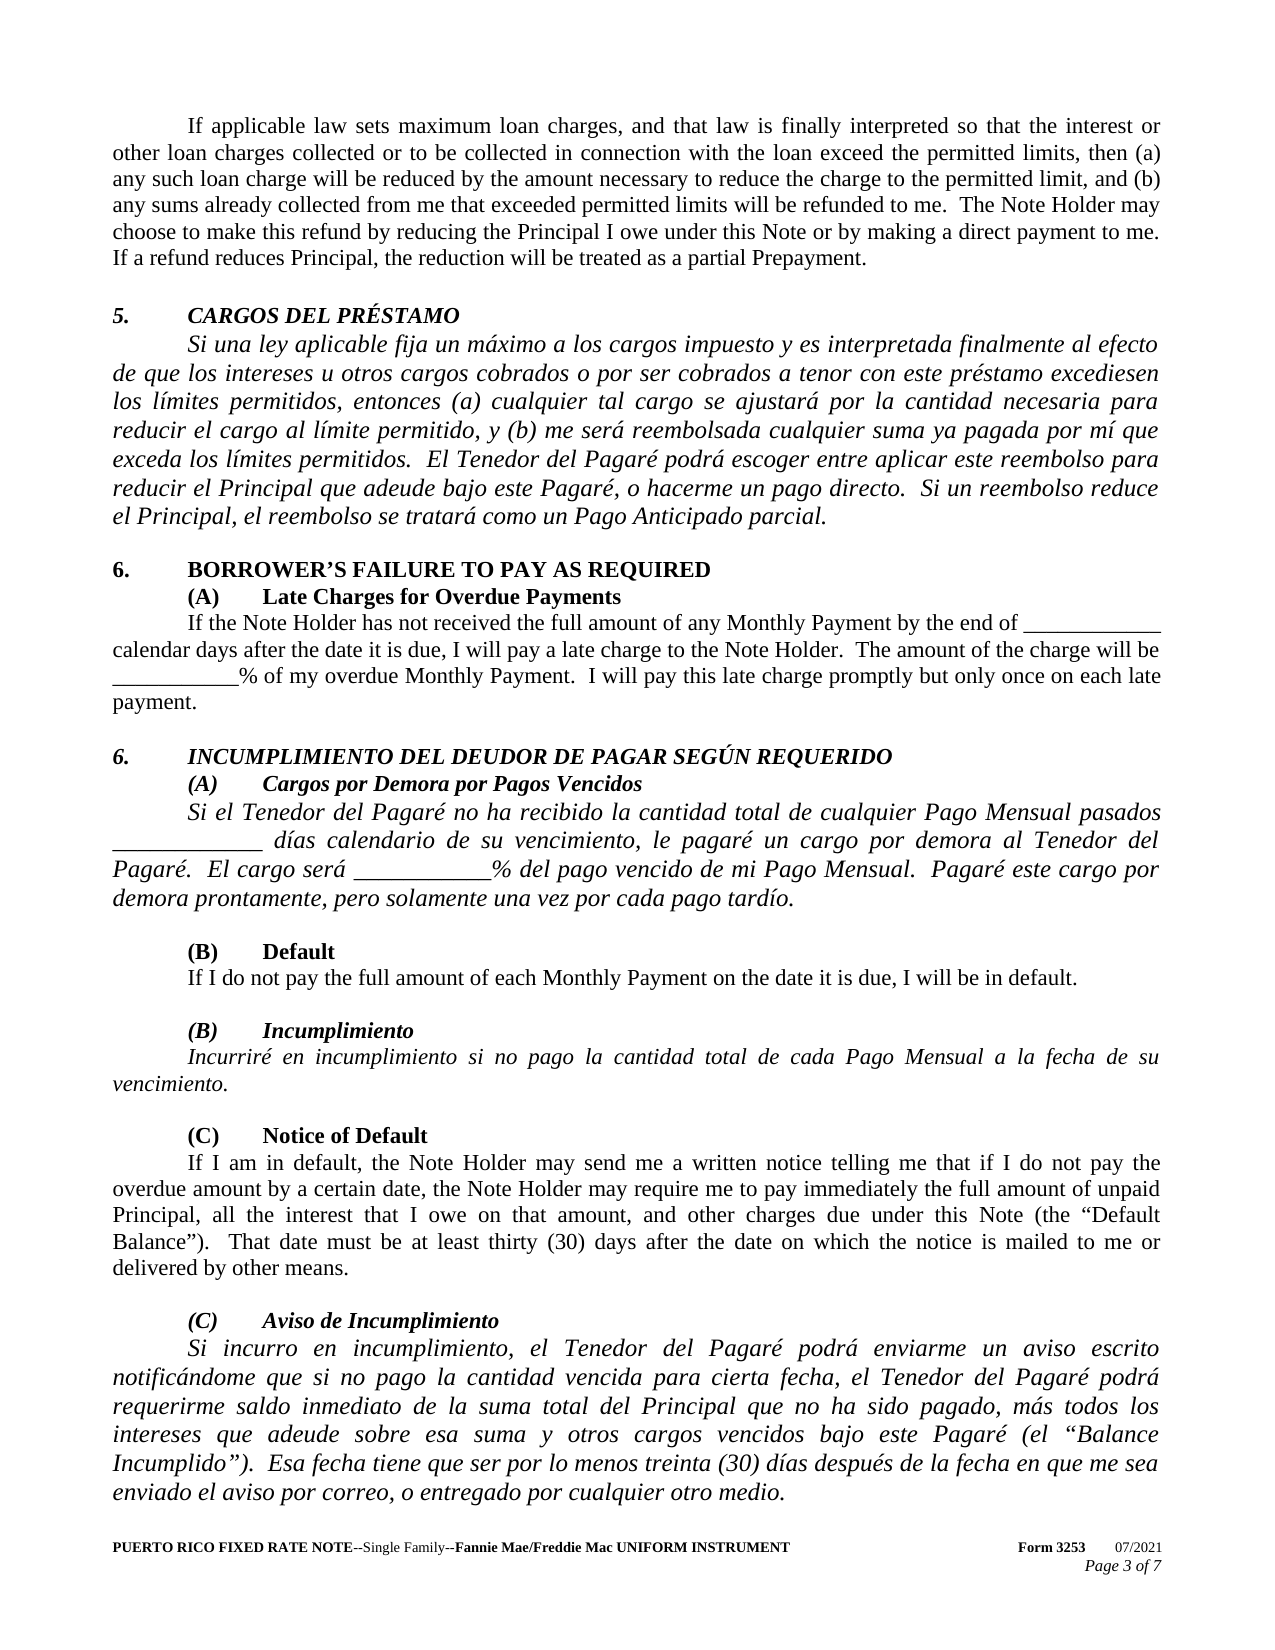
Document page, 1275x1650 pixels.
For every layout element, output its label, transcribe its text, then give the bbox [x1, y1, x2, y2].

text If the Note Holder has not received the full amount of any Monthly Payment by the end of ____________ calendar days after the date it is due, I will pay a late charge to the Note Holder. The amount of the charge will be ___________% of my overdue Monthly Payment. I will pay this late charge promptly but only once on each late payment. [112, 609, 1162, 715]
text If I am in default, the Note Holder may send me a written notice telling me that if I do not pay the overdue amount by a certain date, the Note Holder may require me to pay immediately the full amount of unpaid Principal, all the interest that I owe on that amount, and other charges due under this Note (the “Default Balance”). That date must be at least thirty (30) days after the date on which the notice is mailed to me or delivered by other means. [112, 1149, 1162, 1281]
text If applicable law sets maximum loan charges, and that law is finally interpreted so that the interest or other loan charges collected or to be collected in connection with the loan exceed the permitted limits, then (a) any such loan charge will be reduced by the amount necessary to reduce the charge to the permitted limit, and (b) any sums already collected from me that exceeded permitted limits will be refunded to me. The Note Holder may choose to make this refund by reducing the Principal I owe under this Note or by making a direct payment to me. If a refund reduces Principal, the reduction will be treated as a partial Prepayment. [112, 112, 1162, 271]
text (B) Default [112, 938, 1162, 964]
text 6. INCUMPLIMIENTO DEL DEUDOR DE PAGAR SEGÚN REQUERIDO [112, 741, 1162, 770]
text If I do not pay the full amount of each Monthly Payment on the date it is due, I will be in default. [112, 964, 1162, 991]
text Si el Tenedor del Pagaré no ha recibido la cantidad total de cualquier Pago Mensual pasados ____________ días calendario de su vencimiento, le pagaré un cargo por demora al Tenedor del Pagaré. El cargo será ___________% del pago vencido de mi Pago Mensual. Pagaré este cargo por demora prontamente, pero solamente una vez por cada pago tardío. [112, 797, 1162, 912]
text (A) Cargos por Demora por Pagos Vencidos [112, 770, 1162, 797]
text Si incurro en incumplimiento, el Tenedor del Pagaré podrá enviarme un aviso escrito notificándome que si no pago la cantidad vencida para cierta fecha, el Tenedor del Pagaré podrá requerirme saldo inmediato de la suma total del Principal que no ha sido pagado, más todos los intereses que adeude sobre esa suma y otros cargos vencidos bajo este Pagaré (el “Balance Incumplido”). Esa fecha tiene que ser por lo menos treinta (30) días después de la fecha en que me sea enviado el aviso por correo, o entregado por cualquier otro medio. [112, 1333, 1162, 1506]
text (C) Notice of Default [112, 1122, 1162, 1149]
text 5. CARGOS DEL PRÉSTAMO [112, 300, 1162, 329]
text (A) Late Charges for Overdue Payments [112, 583, 1162, 609]
text (C) Aviso de Incumplimiento [112, 1307, 1162, 1333]
text Incurriré en incumplimiento si no pago la cantidad total de cada Pago Mensual a la fecha de su vencimiento. [112, 1043, 1162, 1096]
text (B) Incumplimiento [112, 1017, 1162, 1043]
text 6. BORROWER’S FAILURE TO PAY AS REQUIRED [112, 557, 1162, 583]
text Si una ley aplicable fija un máximo a los cargos impuesto y es interpretada finalmente al efecto de que los intereses u otros cargos cobrados o por ser cobrados a tenor con este préstamo excediesen los límites permitidos, entonces (a) cualquier tal cargo se ajustará por la cantidad necesaria para reducir el cargo al límite permitido, y (b) me será reembolsada cualquier suma ya pagada por mí que exceda los límites permitidos. El Tenedor del Pagaré podrá escoger entre aplicar este reembolso para reducir el Principal que adeude bajo este Pagaré, o hacerme un pago directo. Si un reembolso reduce el Principal, el reembolso se tratará como un Pago Anticipado parcial. [112, 329, 1162, 530]
